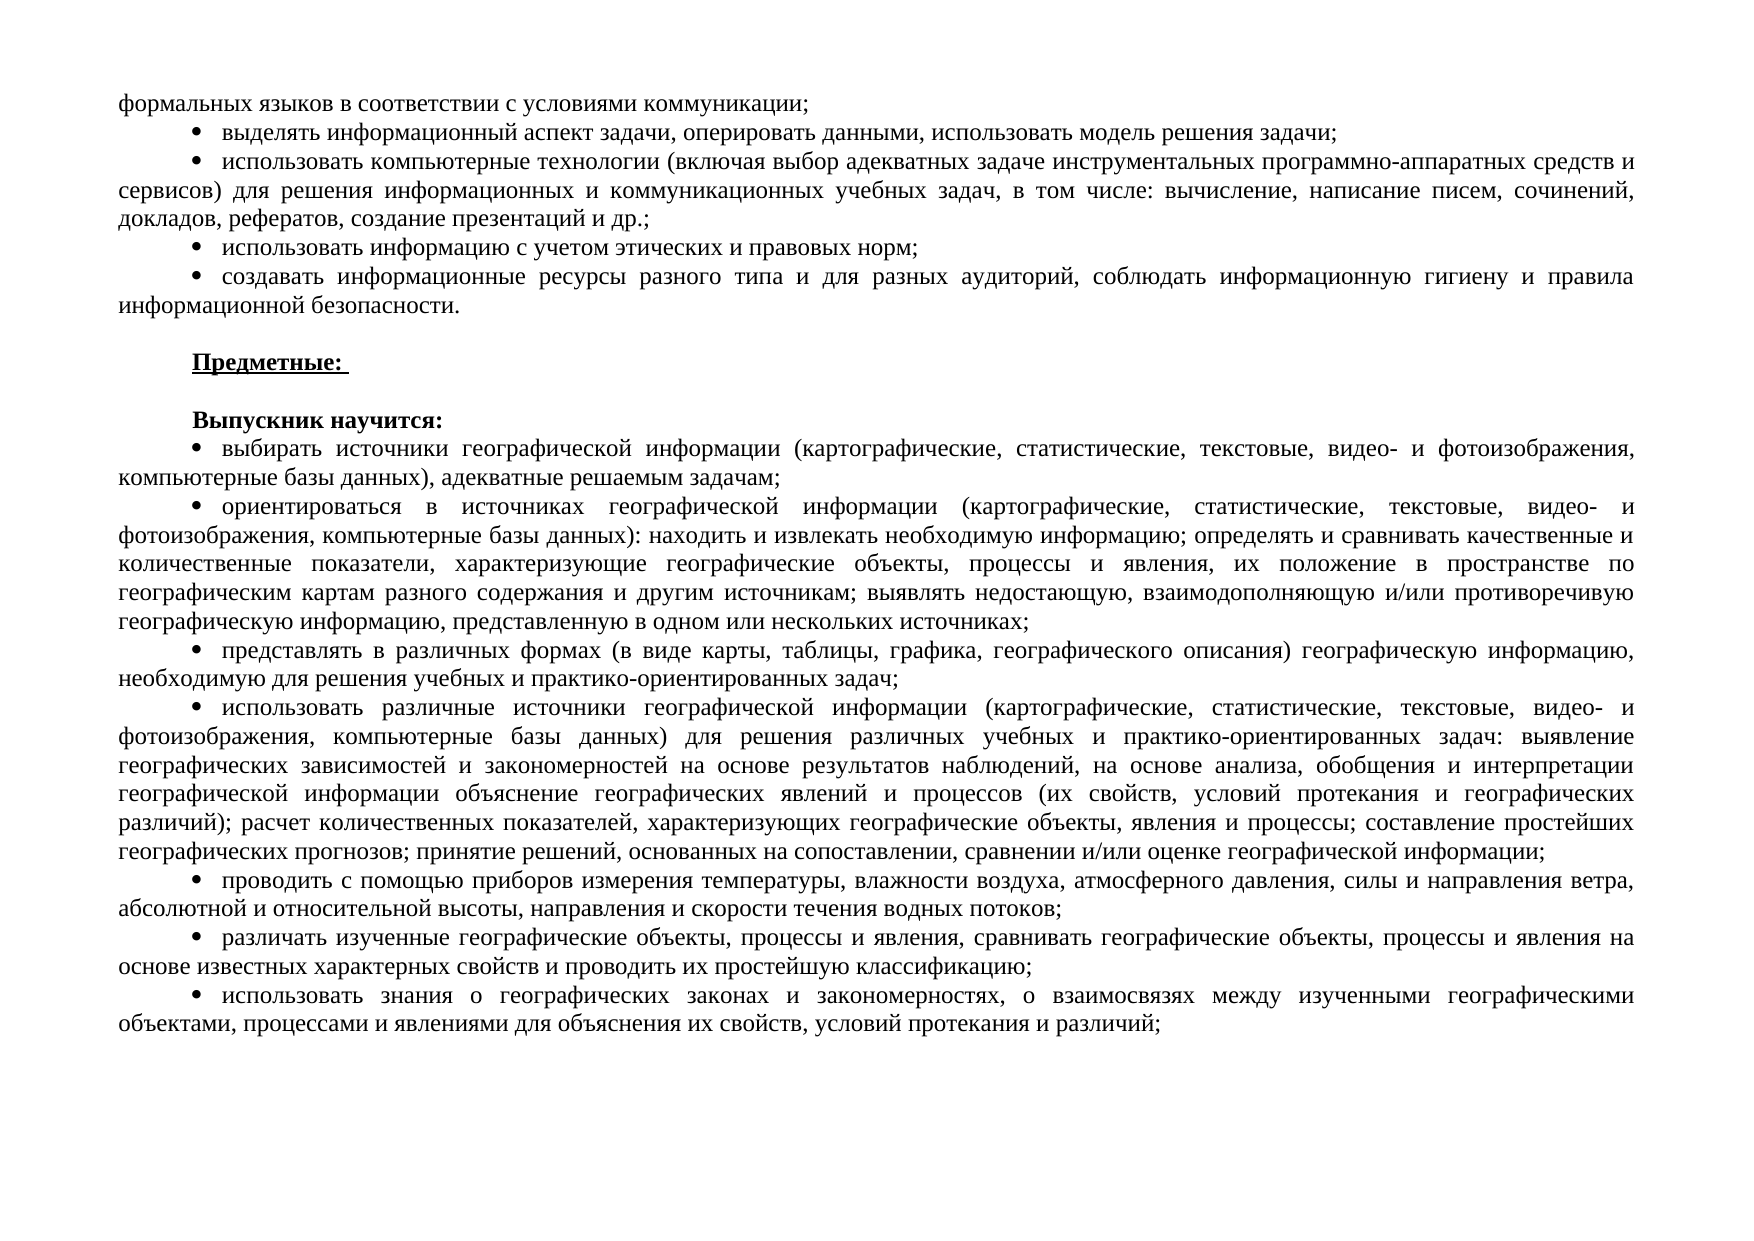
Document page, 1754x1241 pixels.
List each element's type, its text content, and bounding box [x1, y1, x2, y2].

text Выпускник научится: [118, 405, 1636, 433]
list выделять информационный аспект задачи, оперировать данными, использовать модель решения задачи; [118, 117, 1636, 146]
list различать изученные географические объекты, процессы и явления, сравнивать географические объекты, процессы и явления на основе известных характерных свойств и проводить их простейшую классификацию; [118, 922, 1636, 980]
list представлять в различных формах (в виде карты, таблицы, графика, географического описания) географическую информацию, необходимую для решения учебных и практико-ориентированных задач; [118, 635, 1636, 692]
list создавать информационные ресурсы разного типа и для разных аудиторий, соблюдать информационную гигиену и правила информационной безопасности. [118, 261, 1636, 318]
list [118, 88, 1636, 117]
list использовать компьютерные технологии (включая выбор адекватных задаче инструментальных программно-аппаратных средств и сервисов) для решения информационных и коммуникационных учебных задач, в том числе: вычисление, написание писем, сочинений, докладов, рефератов, создание презентаций и др.; [118, 146, 1636, 232]
list проводить с помощью приборов измерения температуры, влажности воздуха, атмосферного давления, силы и направления ветра, абсолютной и относительной высоты, направления и скорости течения водных потоков; [118, 865, 1636, 922]
text Предметные: [118, 347, 1636, 376]
list использовать различные источники географической информации (картографические, статистические, текстовые, видео- и фотоизображения, компьютерные базы данных) для решения различных учебных и практико-ориентированных задач: выявление географических зависимостей и закономерностей на основе результатов наблюдений, на основе анализа, обобщения и интерпретации географической информации объяснение географических явлений и процессов (их свойств, условий протекания и географических различий); расчет количественных показателей, характеризующих географические объекты, явления и процессы; составление простейших географических прогнозов; принятие решений, основанных на сопоставлении, сравнении и/или оценке географической информации; [118, 692, 1636, 865]
list использовать знания о географических законах и закономерностях, о взаимосвязях между изученными географическими объектами, процессами и явлениями для объяснения их свойств, условий протекания и различий; [118, 980, 1636, 1037]
list использовать информацию с учетом этических и правовых норм; [118, 232, 1636, 261]
list ориентироваться в источниках географической информации (картографические, статистические, текстовые, видео- и фотоизображения, компьютерные базы данных): находить и извлекать необходимую информацию; определять и сравнивать качественные и количественные показатели, характеризующие географические объекты, процессы и явления, их положение в пространстве по географическим картам разного содержания и другим источникам; выявлять недостающую, взаимодополняющую и/или противоречивую географическую информацию, представленную в одном или нескольких источниках; [118, 491, 1636, 635]
list выбирать источники географической информации (картографические, статистические, текстовые, видео- и фотоизображения, компьютерные базы данных), адекватные решаемым задачам; [118, 433, 1636, 491]
